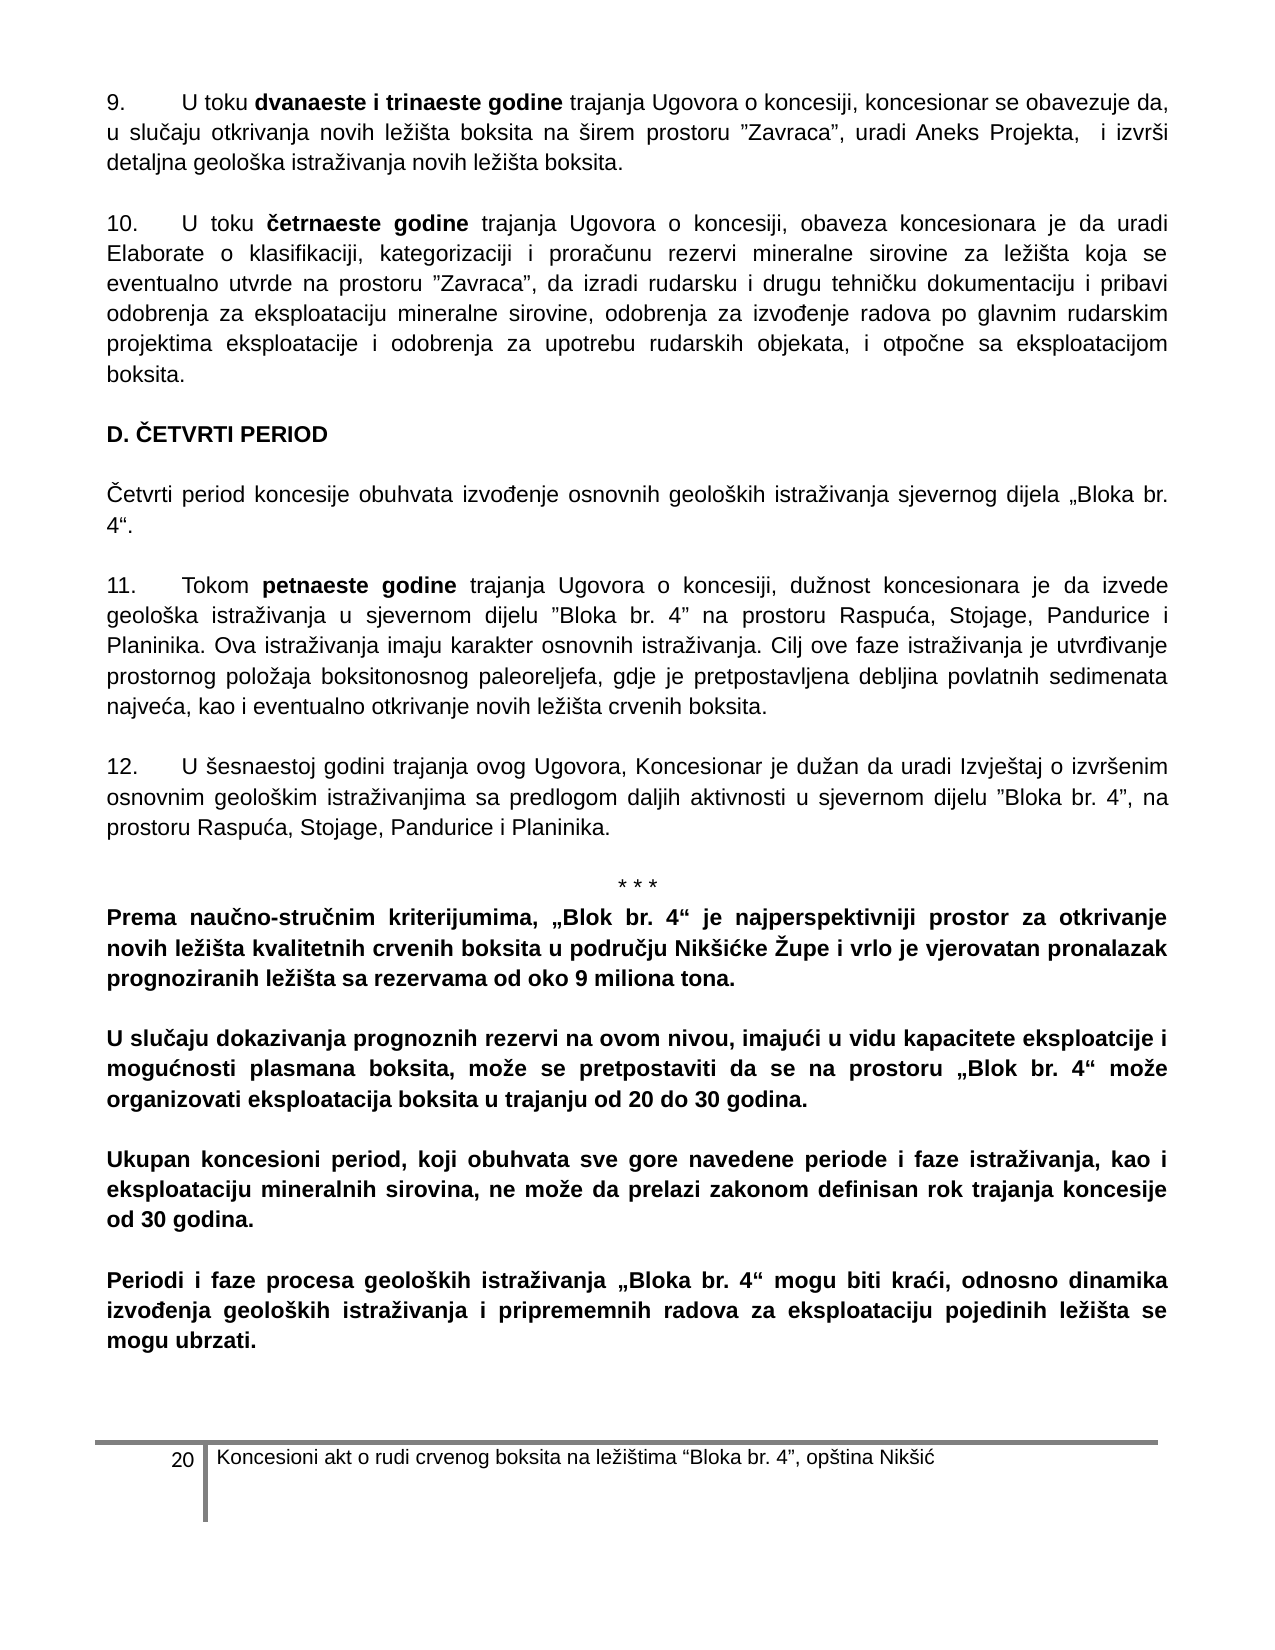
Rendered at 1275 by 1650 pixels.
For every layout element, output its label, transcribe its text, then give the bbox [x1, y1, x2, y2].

list U toku dvanaeste i trinaeste godine trajanja Ugovora o koncesiji, koncesionar se obavezuje da, u slučaju otkrivanja novih ležišta boksita na širem prostoru ”Zavraca”, uradi Aneks Projekta, i izvrši detaljna geološka istraživanja novih ležišta boksita. [106, 89, 1169, 175]
list Četvrti period koncesije obuhvata izvođenje osnovnih geoloških istraživanja sjevernog dijela „Bloka br. 4“. [106, 481, 1169, 538]
text Ukupan koncesioni period, koji obuhvata sve gore navedene periode i faze istraživanja, kao i eksploataciju mineralnih sirovina, ne može da prelazi zakonom definisan rok trajanja koncesije od 30 godina. [106, 1146, 1169, 1233]
text Periodi i faze procesa geoloških istraživanja „Bloka br. 4“ mogu biti kraći, odnosno dinamika izvođenja geoloških istraživanja i priprememnih radova za eksploataciju pojedinih ležišta se mogu ubrzati. [106, 1267, 1169, 1353]
list U toku četrnaeste godine trajanja Ugovora o koncesiji, obaveza koncesionara je da uradi Elaborate o klasifikaciji, kategorizaciji i proračunu rezervi mineralne sirovine za ležišta koja se eventualno utvrde na prostoru ”Zavraca”, da izradi rudarsku i drugu tehničku dokumentaciju i pribavi odobrenja za eksploataciju mineralne sirovine, odobrenja za izvođenje radova po glavnim rudarskim projektima eksploatacije i odobrenja za upotrebu rudarskih objekata, i otpočne sa eksploatacijom boksita. [106, 209, 1169, 387]
text Prema naučno-stručnim kriterijumima, „Blok br. 4“ je najperspektivniji prostor za otkrivanje novih ležišta kvalitetnih crvenih boksita u području Nikšićke Župe i vrlo je vjerovatan pronalazak prognoziranih ležišta sa rezervama od oko 9 miliona tona. [106, 904, 1169, 991]
text U slučaju dokazivanja prognoznih rezervi na ovom nivou, imajući u vidu kapacitete eksploatcije i mogućnosti plasmana boksita, može se pretpostaviti da se na prostoru „Blok br. 4“ može organizovati eksploatacija boksita u trajanju od 20 do 30 godina. [106, 1025, 1169, 1112]
list Tokom petnaeste godine trajanja Ugovora o koncesiji, dužnost koncesionara je da izvede geološka istraživanja u sjevernom dijelu ”Bloka br. 4” na prostoru Raspuća, Stojage, Pandurice i Planinika. Ova istraživanja imaju karakter osnovnih istraživanja. Cilj ove faze istraživanja je utvrđivanje prostornog položaja boksitonosnog paleoreljefa, gdje je pretpostavljena debljina povlatnih sedimenata najveća, kao i eventualno otkrivanje novih ležišta crvenih boksita. [106, 572, 1169, 719]
list * * * [106, 874, 1169, 900]
list U šesnaestoj godini trajanja ovog Ugovora, Koncesionar je dužan da uradi Izvještaj o izvršenim osnovnim geološkim istraživanjima sa predlogom daljih aktivnosti u sjevernom dijelu ”Bloka br. 4”, na prostoru Raspuća, Stojage, Pandurice i Planinika. [106, 753, 1169, 840]
list D. ČETVRTI PERIOD [106, 421, 1169, 447]
